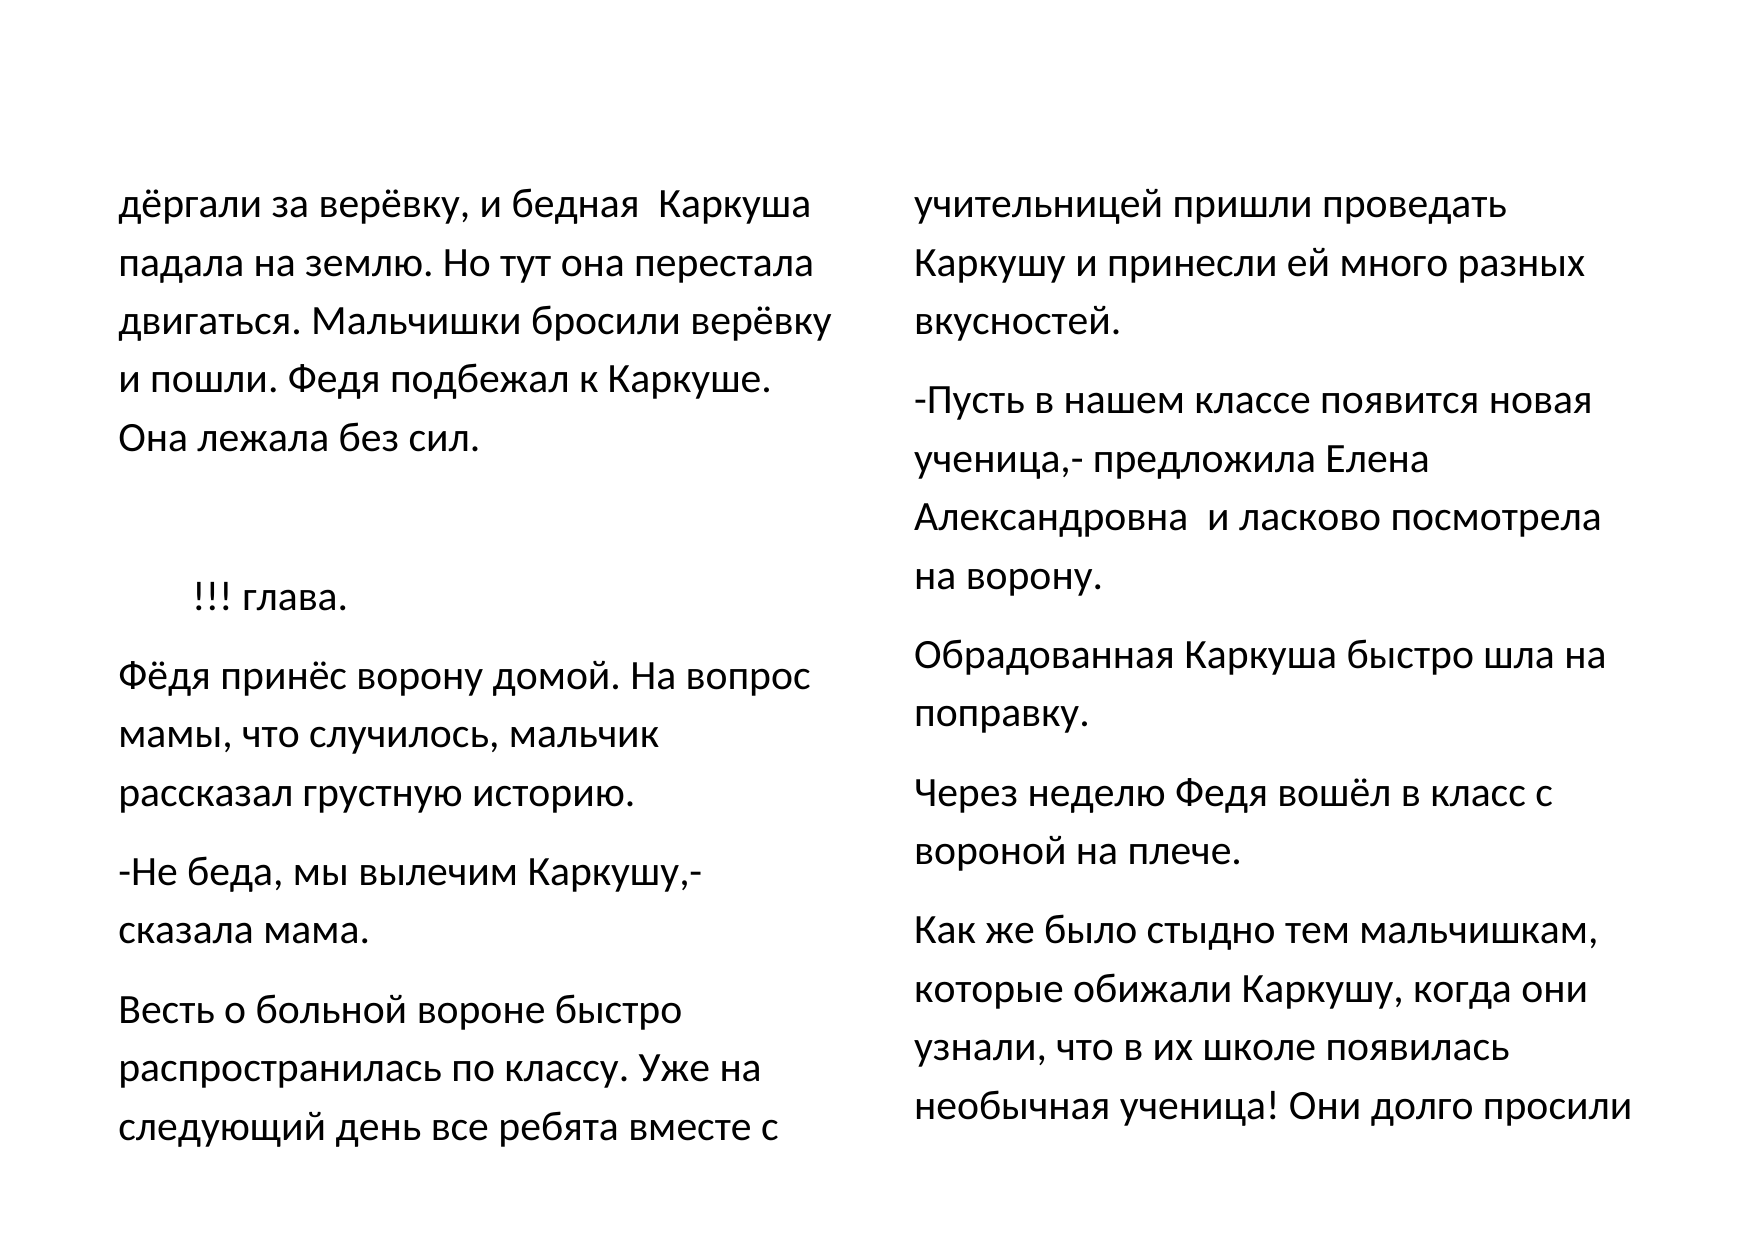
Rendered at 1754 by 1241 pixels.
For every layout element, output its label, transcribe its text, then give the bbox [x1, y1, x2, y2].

text Весть о больной вороне быстро распространилась по классу. Уже на следующий день все ребята вместе с учительницей пришли проведать Каркушу и принесли ей много разных вкусностей. [914, 177, 1636, 345]
text Обрадованная Каркуша быстро шла на поправку. [914, 628, 1636, 737]
text Фёдя принёс ворону домой. На вопрос мамы, что случилось, мальчик рассказал грустную историю. [118, 649, 840, 816]
text Через неделю Федя вошёл в класс с вороной на плече. [914, 766, 1636, 875]
text -Не беда, мы вылечим Каркушу,- сказала мама. [118, 845, 840, 954]
text !!! глава. [118, 569, 840, 620]
text Весть о больной вороне быстро распространилась по классу. Уже на следующий день все ребята вместе с учительницей пришли проведать Каркушу и принесли ей много разных вкусностей. [118, 983, 840, 1150]
text -Пусть в нашем классе появится новая ученица,- предложила Елена Александровна и ласково посмотрела на ворону. [914, 373, 1636, 599]
